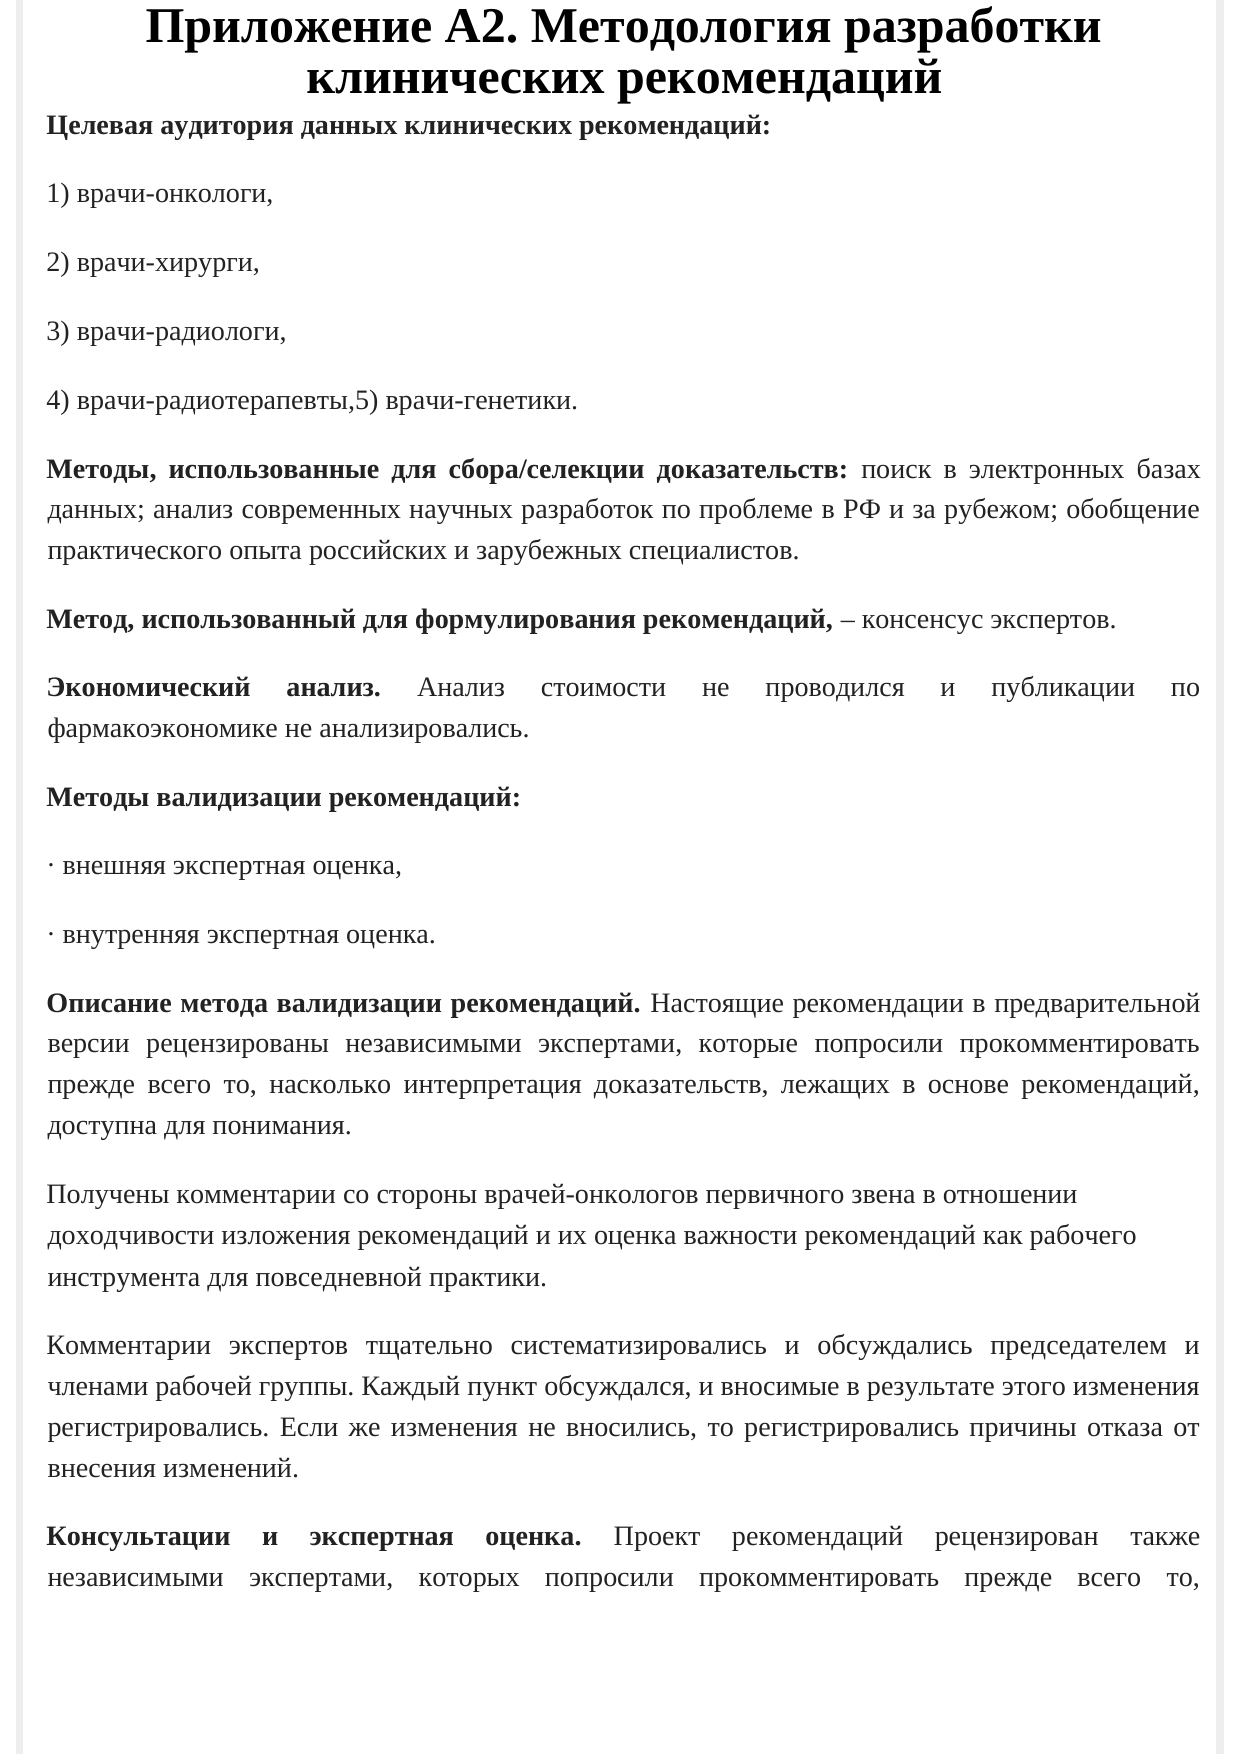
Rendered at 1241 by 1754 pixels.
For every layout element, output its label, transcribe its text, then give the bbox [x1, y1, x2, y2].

list врачи-хирурги, [39, 245, 1201, 278]
text Комментарии экспертов тщательно систематизировались и обсуждались председателем и членами рабочей группы. Каждый пункт обсуждался, и вносимые в результате этого изменения регистрировались. Если же изменения не вносились, то регистрировались причины отказа от внесения изменений. [39, 1328, 1201, 1483]
text Получены комментарии со стороны врачей-онкологов первичного звена в отношении доходчивости изложения рекомендаций и их оценка важности рекомендаций как рабочего инструмента для повседневной практики. [39, 1177, 1202, 1292]
text Методы валидизации рекомендаций: [37, 780, 1201, 812]
list врачи-онкологи, [39, 176, 1201, 209]
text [39, 1519, 1201, 1593]
list врачи-радиотерапевты,5) врачи-генетики. [39, 383, 1201, 415]
list врачи-радиологи, [39, 314, 1201, 347]
text Метод, использованный для формулирования рекомендаций, – консенсус экспертов. [37, 602, 1201, 634]
text · внутренняя экспертная оценка. [39, 917, 1201, 949]
text · внешняя экспертная оценка, [39, 848, 1201, 880]
text Описание метода валидизации рекомендаций. Настоящие рекомендации в предварительной версии рецензированы независимыми экспертами, которые попросили прокомментировать прежде всего то, насколько интерпретация доказательств, лежащих в основе рекомендаций, доступна для понимания. [39, 986, 1201, 1140]
text Приложение А2. Методология разработки клинических рекомендаций [39, 1, 1201, 104]
text Экономический анализ. Анализ стоимости не проводился и публикации по фармакоэкономике не анализировались. [39, 670, 1201, 743]
text Целевая аудитория данных клинических рекомендаций: [37, 108, 1201, 141]
text Методы, использованные для сбора/селекции доказательств: поиск в электронных базах данных; анализ современных научных разработок по проблеме в РФ и за рубежом; обобщение практического опыта российских и зарубежных специалистов. [39, 452, 1201, 566]
